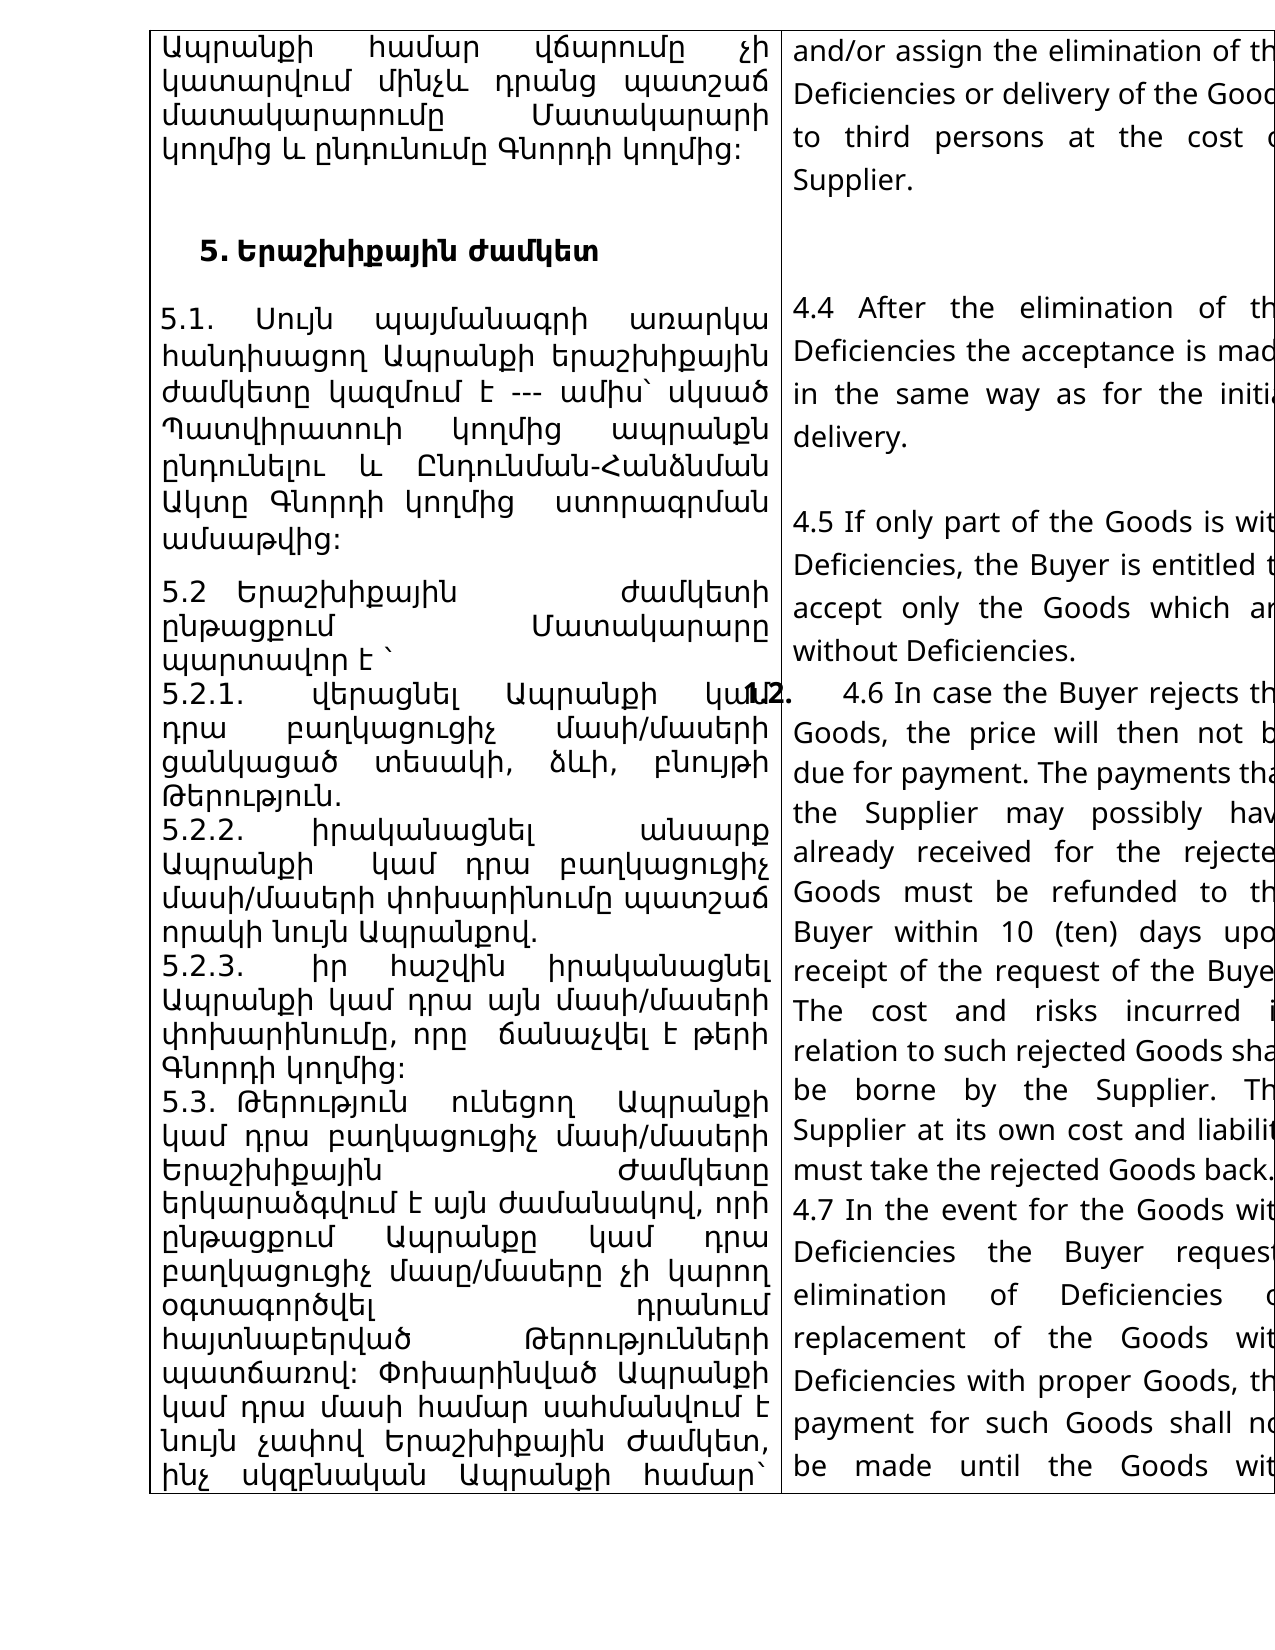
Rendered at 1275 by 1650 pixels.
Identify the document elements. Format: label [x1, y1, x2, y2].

table_header [151, 31, 781, 1492]
table_header [782, 31, 1274, 1492]
